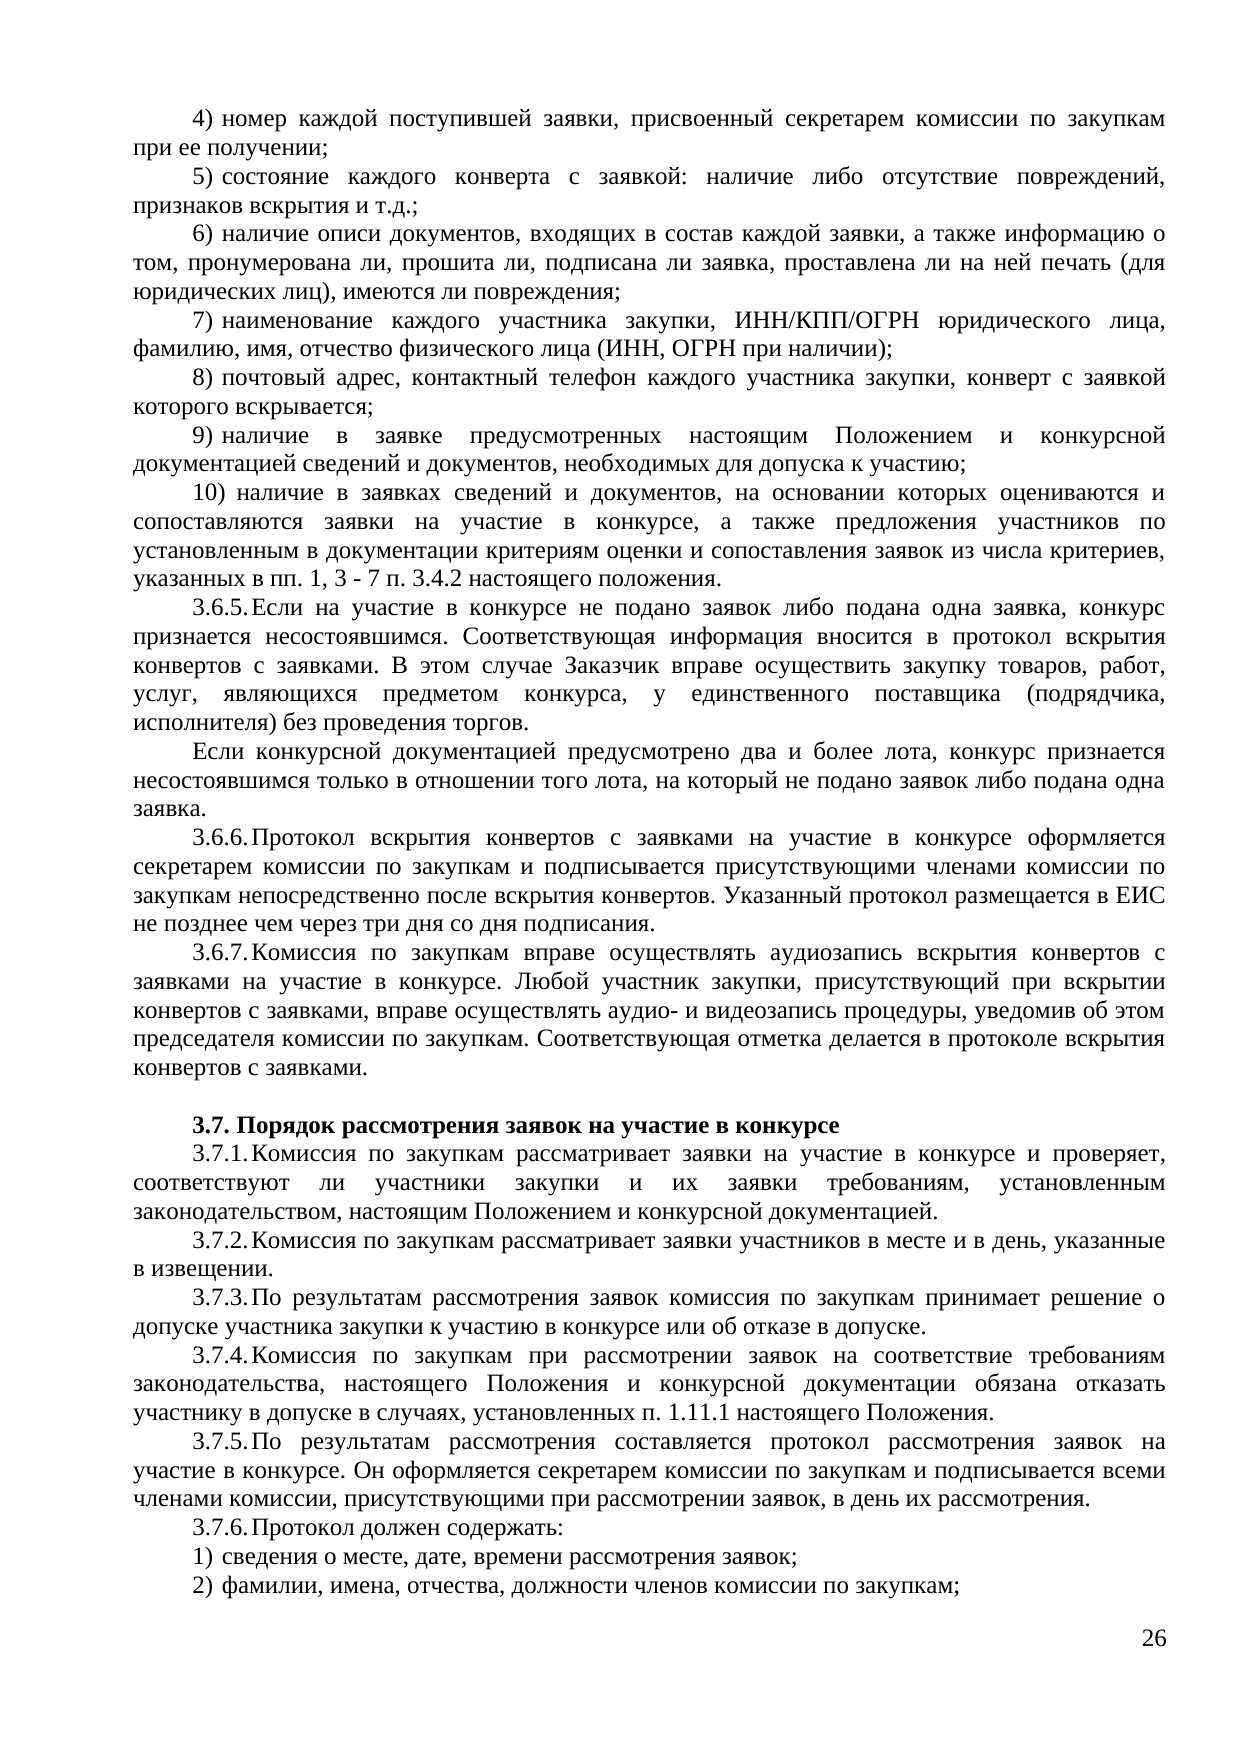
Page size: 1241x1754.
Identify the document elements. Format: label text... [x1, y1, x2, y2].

list По результатам рассмотрения заявок комиссия по закупкам принимает решение о допуске участника закупки к участию в конкурсе или об отказе в допуске. [133, 1282, 1167, 1340]
list Протокол вскрытия конвертов с заявками на участие в конкурсе оформляется секретарем комиссии по закупкам и подписывается присутствующими членами комиссии по закупкам непосредственно после вскрытия конвертов. Указанный протокол размещается в ЕИС не позднее чем через три дня со дня подписания. [133, 822, 1167, 937]
list Если на участие в конкурсе не подано заявок либо подана одна заявка, конкурс признается несостоявшимся. Соответствующая информация вносится в протокол вскрытия конвертов с заявками. В этом случае Заказчик вправе осуществить закупку товаров, работ, услуг, являющихся предметом конкурса, у единственного поставщика (подрядчика, исполнителя) без проведения торгов. [133, 592, 1167, 736]
list Комиссия по закупкам при рассмотрении заявок на соответствие требованиям законодательства, настоящего Положения и конкурсной документации обязана отказать участнику в допуске в случаях, установленных п. 1.11.1 настоящего Положения. [133, 1340, 1167, 1426]
list Порядок рассмотрения заявок на участие в конкурсе [133, 1110, 1167, 1138]
list сведения о месте, дате, времени рассмотрения заявок; [133, 1541, 1167, 1570]
list наличие описи документов, входящих в состав каждой заявки, а также информацию о том, пронумерована ли, прошита ли, подписана ли заявка, проставлена ли на ней печать (для юридических лиц), имеются ли повреждения; [133, 218, 1167, 305]
list наличие в заявках сведений и документов, на основании которых оцениваются и сопоставляются заявки на участие в конкурсе, а также предложения участников по установленным в документации критериям оценки и сопоставления заявок из числа критериев, указанных в пп. 1, 3 - 7 п. 3.4.2 настоящего положения. [133, 477, 1167, 592]
list По результатам рассмотрения составляется протокол рассмотрения заявок на участие в конкурсе. Он оформляется секретарем комиссии по закупкам и подписывается всеми членами комиссии, присутствующими при рассмотрении заявок, в день их рассмотрения. [133, 1426, 1167, 1512]
list наличие в заявке предусмотренных настоящим Положением и конкурсной документацией сведений и документов, необходимых для допуска к участию; [133, 420, 1167, 477]
list Если конкурсной документацией предусмотрено два и более лота, конкурс признается несостоявшимся только в отношении того лота, на который не подано заявок либо подана одна заявка. [133, 736, 1167, 822]
list Комиссия по закупкам вправе осуществлять аудиозапись вскрытия конвертов с заявками на участие в конкурсе. Любой участник закупки, присутствующий при вскрытии конвертов с заявками, вправе осуществлять аудио- и видеозапись процедуры, уведомив об этом председателя комиссии по закупкам. Соответствующая отметка делается в протоколе вскрытия конвертов с заявками. [133, 937, 1167, 1081]
list номер каждой поступившей заявки, присвоенный секретарем комиссии по закупкам при ее получении; [133, 103, 1167, 161]
list Комиссия по закупкам рассматривает заявки на участие в конкурсе и проверяет, соответствуют ли участники закупки и их заявки требованиям, установленным законодательством, настоящим Положением и конкурсной документацией. [133, 1138, 1167, 1225]
list Протокол должен содержать: [133, 1512, 1167, 1541]
list наименование каждого участника закупки, ИНН/КПП/ОГРН юридического лица, фамилию, имя, отчество физического лица (ИНН, ОГРН при наличии); [133, 305, 1167, 362]
list фамилии, имена, отчества, должности членов комиссии по закупкам; [133, 1570, 1167, 1598]
list Комиссия по закупкам рассматривает заявки участников в месте и в день, указанные в извещении. [133, 1225, 1167, 1282]
list состояние каждого конверта с заявкой: наличие либо отсутствие повреждений, признаков вскрытия и т.д.; [133, 161, 1167, 218]
list почтовый адрес, контактный телефон каждого участника закупки, конверт с заявкой которого вскрывается; [133, 362, 1167, 420]
